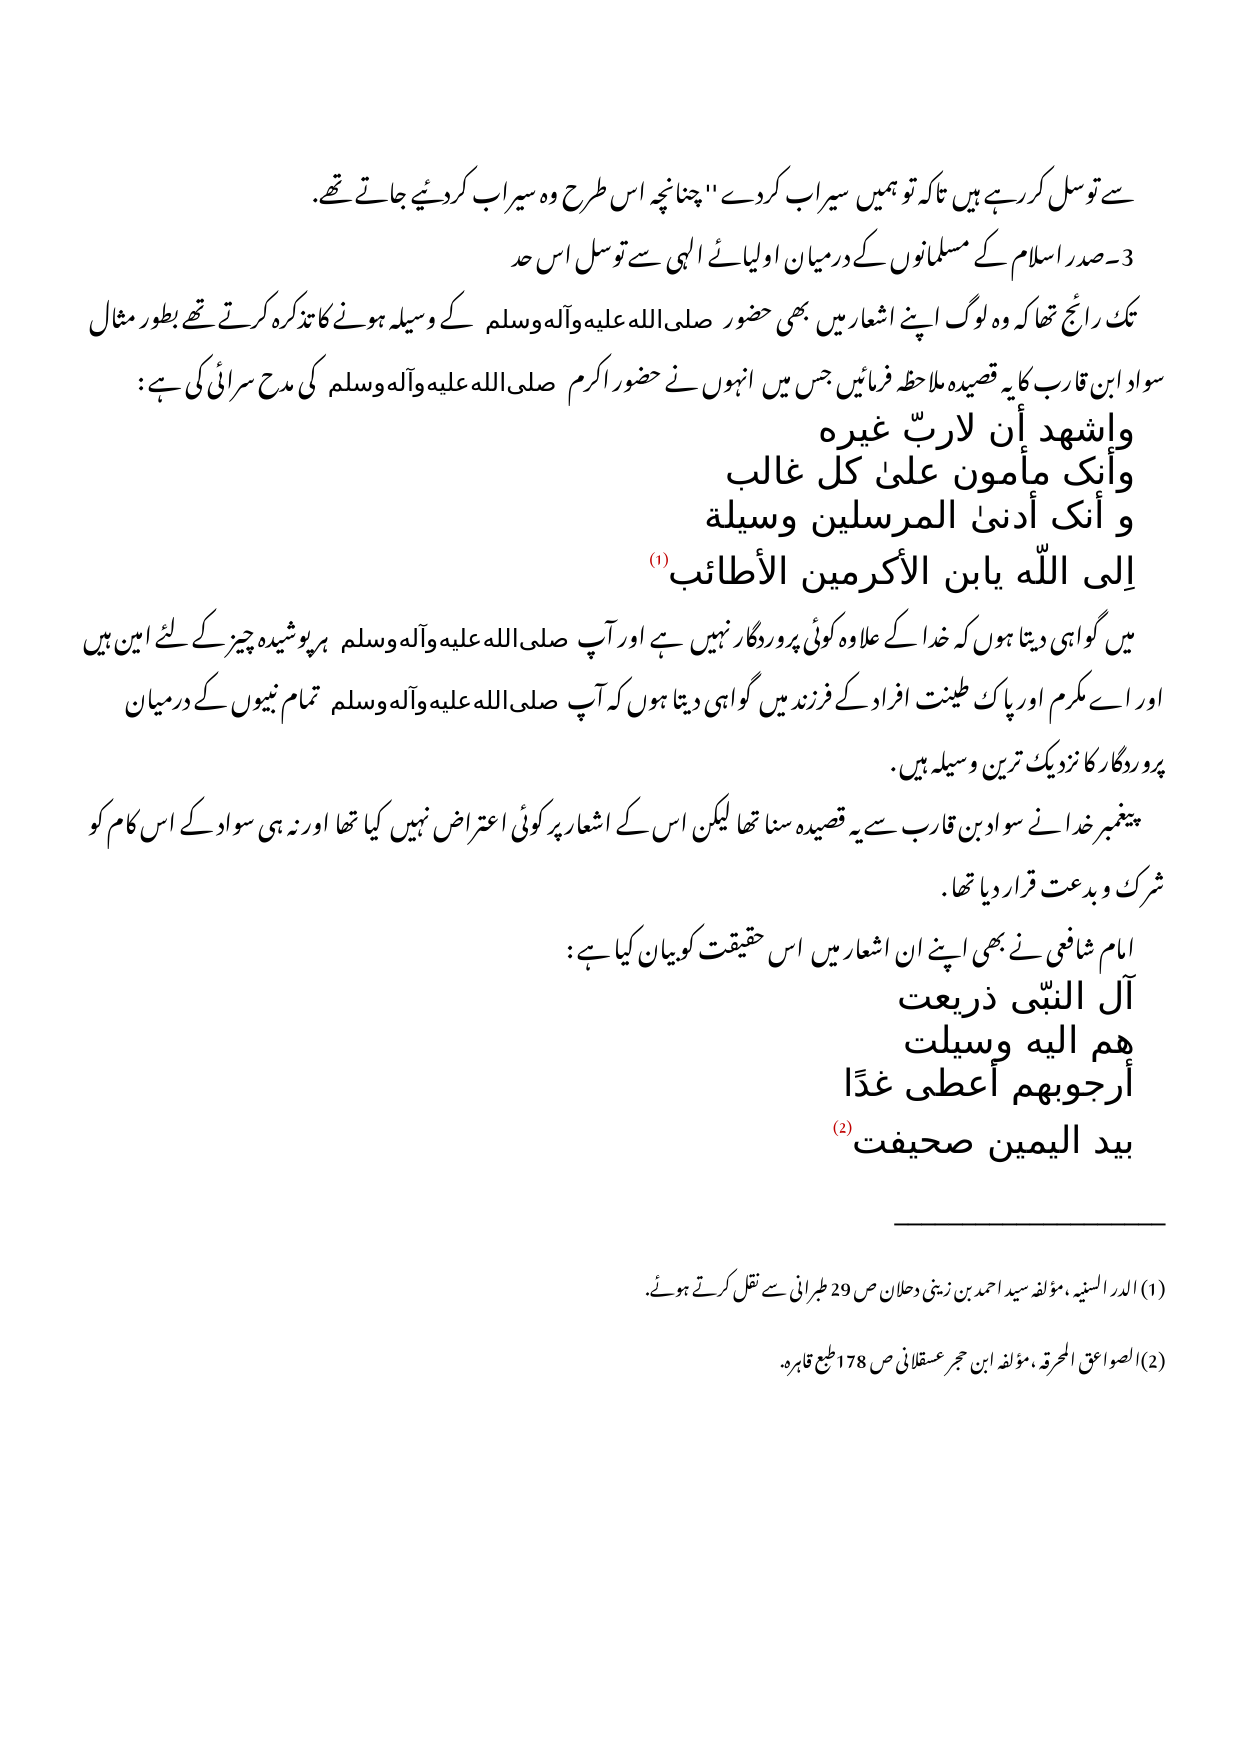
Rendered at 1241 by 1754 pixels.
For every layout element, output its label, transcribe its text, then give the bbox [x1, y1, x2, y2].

text آل النبّى ذریعت [75, 975, 1165, 1018]
text هم الیه وسیلت [75, 1018, 1165, 1062]
text أرجوبهم أعطی غدًا [75, 1062, 1165, 1106]
text سے توسل کررہے ہیں تاکہ تو ہمیں سیراب کردے '' چنانچہ اس طرح وہ سیراب کردئیے جاتے تھے. [75, 156, 1165, 219]
text (1) الدر السنیہ ،مؤلفہ سید احمد بن زینی دحلان ص 29 طبرانی سے نقل کرتے ہوئے. [75, 1261, 1165, 1308]
text واشهد أن لاربّ غیره [75, 406, 1165, 450]
text میں گواہی دیتا ہوں کہ خدا کے علاوہ کوئی پروردگار نہیں ہے اور آپ صلى‌الله‌عليه‌وآله‌وسلم ہر پوشیدہ چیز کے لئے امین ہیں اور اے مکرم اور پاک طینت افراد کے فرزند میں گواہی دیتا ہوں کہ آپ صلى‌الله‌عليه‌وآله‌وسلم تمام نبیوں کے درمیان پروردگار کا نزدیک ترین وسیلہ ہیں . [75, 600, 1165, 787]
text ____________________ [75, 1168, 1165, 1236]
text اِلی اللّه یابن الأکرمین الأطائب(1) [75, 537, 1165, 600]
text امام شافعی نے بھی اپنے ان اشعار میں اس حقیقت کو بیان کیا ہے : [75, 912, 1165, 975]
text بید الیمین صحیفت(2) [75, 1106, 1165, 1168]
text 3۔صدر اسلام کے مسلمانوں کے درمیان اولیائے الہی سے توسل اس حد [75, 219, 1165, 281]
text وأنک مأمون علیٰ کل غالب [75, 450, 1165, 493]
text (2)الصواعق المحرقہ ،مؤلفہ ابن حجر عسقلانی ص 178طبع قاہرہ. [75, 1333, 1165, 1379]
text تک رائج تھا کہ وہ لوگ اپنے اشعار میں بھی حضور صلى‌الله‌عليه‌وآله‌وسلم کے وسیلہ ہونے کا تذکرہ کرتے تھے بطور مثال سواد ابن قارب کا یہ قصیدہ ملاحظہ فرمائیں جس میں انہوں نے حضور اکرم صلى‌الله‌عليه‌وآله‌وسلم کی مدح سرائی کی ہے : [75, 281, 1165, 406]
text پیغمبر خدا نے سواد بن قارب سے یہ قصیدہ سنا تھا لیکن اس کے اشعار پر کوئی اعتراض نہیں کیا تھا اور نہ ہی سواد کے اس کام کو شرک و بدعت قرار دیا تھا . [75, 787, 1165, 912]
text و أنک أدنیٰ المرسلین وسیلة [75, 493, 1165, 537]
